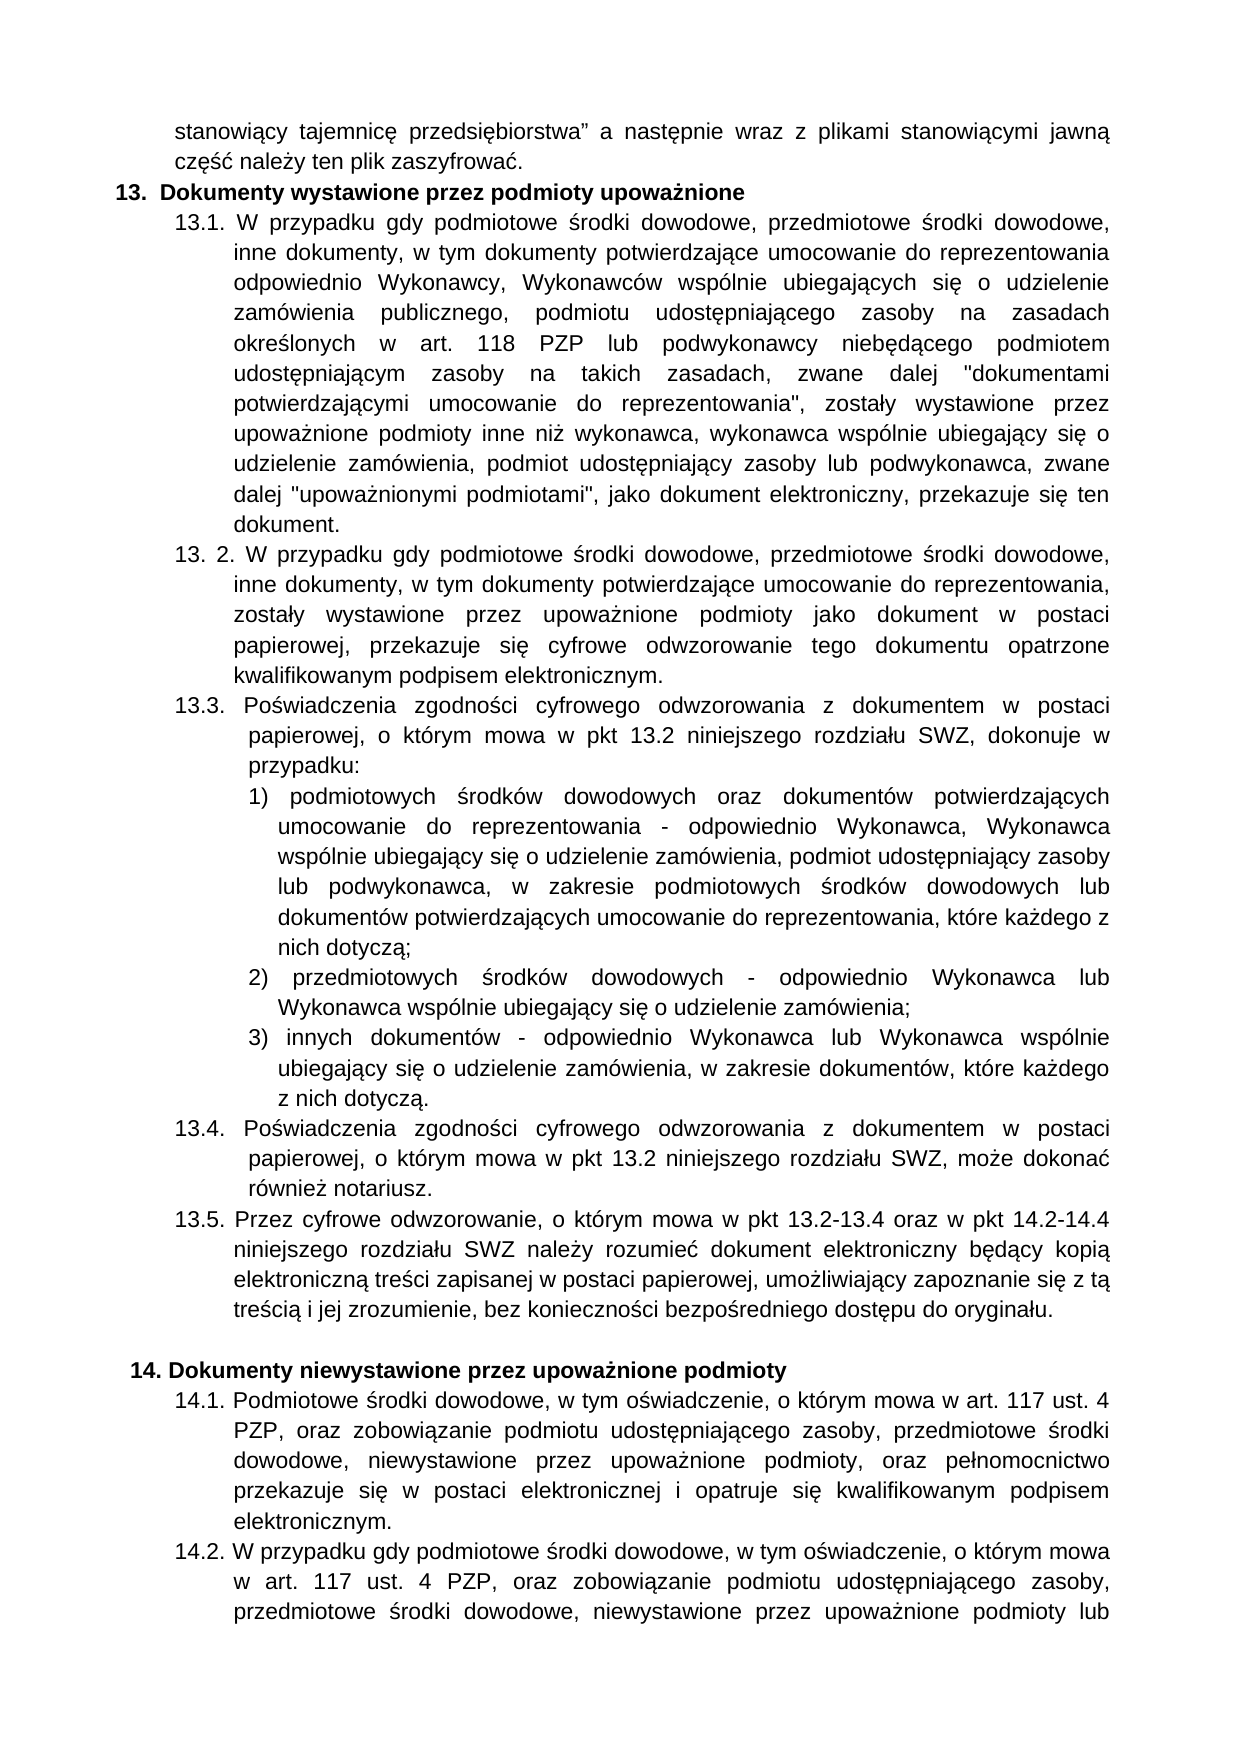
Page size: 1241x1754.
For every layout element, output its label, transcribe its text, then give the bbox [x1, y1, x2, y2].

list 13.5. Przez cyfrowe odwzorowanie, o którym mowa w pkt 13.2-13.4 oraz w pkt 14.2-14.4 niniejszego rozdziału SWZ należy rozumieć dokument elektroniczny będący kopią elektroniczną treści zapisanej w postaci papierowej, umożliwiający zapoznanie się z tą treścią i jej zrozumienie, bez konieczności bezpośredniego dostępu do oryginału. [174, 1206, 1110, 1323]
list 13.3. Poświadczenia zgodności cyfrowego odwzorowania z dokumentem w postaci papierowej, o którym mowa w pkt 13.2 niniejszego rozdziału SWZ, dokonuje w przypadku: [174, 692, 1110, 779]
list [115, 118, 1110, 175]
list 13. 2. W przypadku gdy podmiotowe środki dowodowe, przedmiotowe środki dowodowe, inne dokumenty, w tym dokumenty potwierdzające umocowanie do reprezentowania, zostały wystawione przez upoważnione podmioty jako dokument w postaci papierowej, przekazuje się cyfrowe odwzorowanie tego dokumentu opatrzone kwalifikowanym podpisem elektronicznym. [174, 541, 1110, 688]
list Dokumenty wystawione przez podmioty upoważnione [115, 178, 1110, 205]
list 13.1. W przypadku gdy podmiotowe środki dowodowe, przedmiotowe środki dowodowe, inne dokumenty, w tym dokumenty potwierdzające umocowanie do reprezentowania odpowiednio Wykonawcy, Wykonawców wspólnie ubiegających się o udzielenie zamówienia publicznego, podmiotu udostępniającego zasoby na zasadach określonych w art. 118 PZP lub podwykonawcy niebędącego podmiotem udostępniającym zasoby na takich zasadach, zwane dalej "dokumentami potwierdzającymi umocowanie do reprezentowania", zostały wystawione przez upoważnione podmioty inne niż wykonawca, wykonawca wspólnie ubiegający się o udzielenie zamówienia, podmiot udostępniający zasoby lub podwykonawca, zwane dalej "upoważnionymi podmiotami", jako dokument elektroniczny, przekazuje się ten dokument. [174, 209, 1110, 537]
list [174, 1538, 1110, 1625]
list 2) przedmiotowych środków dowodowych - odpowiednio Wykonawca lub Wykonawca wspólnie ubiegający się o udzielenie zamówienia; [248, 964, 1110, 1021]
list 1) podmiotowych środków dowodowych oraz dokumentów potwierdzających umocowanie do reprezentowania - odpowiednio Wykonawca, Wykonawca wspólnie ubiegający się o udzielenie zamówienia, podmiot udostępniający zasoby lub podwykonawca, w zakresie podmiotowych środków dowodowych lub dokumentów potwierdzających umocowanie do reprezentowania, które każdego z nich dotyczą; [248, 783, 1110, 960]
list 13.4. Poświadczenia zgodności cyfrowego odwzorowania z dokumentem w postaci papierowej, o którym mowa w pkt 13.2 niniejszego rozdziału SWZ, może dokonać również notariusz. [174, 1115, 1110, 1202]
list 14.1. Podmiotowe środki dowodowe, w tym oświadczenie, o którym mowa w art. 117 ust. 4 PZP, oraz zobowiązanie podmiotu udostępniającego zasoby, przedmiotowe środki dowodowe, niewystawione przez upoważnione podmioty, oraz pełnomocnictwo przekazuje się w postaci elektronicznej i opatruje się kwalifikowanym podpisem elektronicznym. [174, 1387, 1110, 1534]
list 3) innych dokumentów - odpowiednio Wykonawca lub Wykonawca wspólnie ubiegający się o udzielenie zamówienia, w zakresie dokumentów, które każdego z nich dotyczą. [248, 1024, 1110, 1111]
text 14. Dokumenty niewystawione przez upoważnione podmioty [130, 1357, 1110, 1383]
